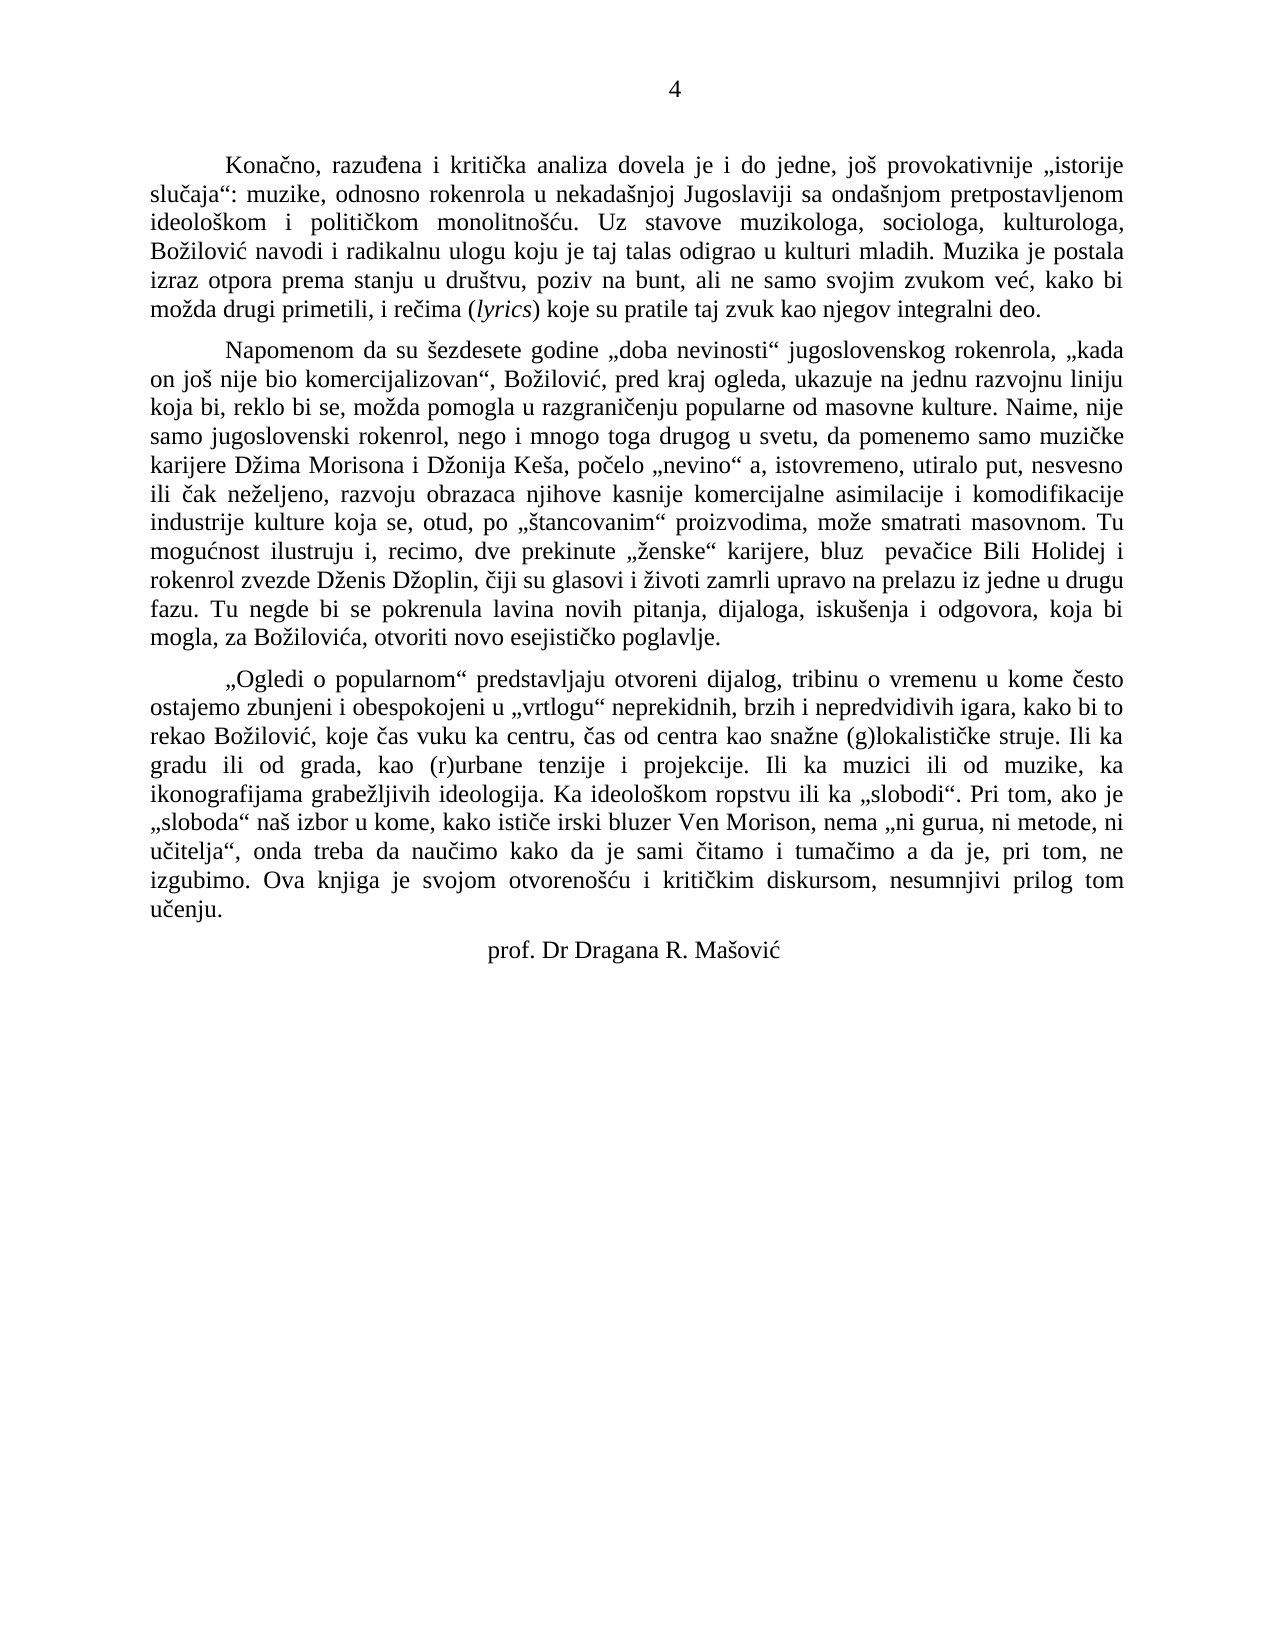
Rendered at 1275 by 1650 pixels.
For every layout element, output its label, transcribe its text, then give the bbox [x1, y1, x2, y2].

text prof. Dr Dragana R. Mašović [150, 935, 1125, 964]
text Konačno, razuđena i kritička analiza dovela je i do jedne, još provokativnije „istorije slučaja“: muzike, odnosno rokenrola u nekadašnjoj Jugoslaviji sa ondašnjom pretpostavljenom ideološkom i političkom monolitnošću. Uz stavove muzikologa, sociologa, kulturologa, Božilović navodi i radikalnu ulogu koju je taj talas odigrao u kulturi mladih. Muzika je postala izraz otpora prema stanju u društvu, poziv na bunt, ali ne samo svojim zvukom već, kako bi možda drugi primetili, i rečima (lyrics) koje su pratile taj zvuk kao njegov integralni deo. [150, 150, 1125, 322]
text Napomenom da su šezdesete godine „doba nevinosti“ jugoslovenskog rokenrola, „kada on još nije bio komercijalizovan“, Božilović, pred kraj ogleda, ukazuje na jednu razvojnu liniju koja bi, reklo bi se, možda pomogla u razgraničenju popularne od masovne kulture. Naime, nije samo jugoslovenski rokenrol, nego i mnogo toga drugog u svetu, da pomenemo samo muzičke karijere Džima Morisona i Džonija Keša, počelo „nevino“ a, istovremeno, utiralo put, nesvesno ili čak neželjeno, razvoju obrazaca njihove kasnije komercijalne asimilacije i komodifikacije industrije kulture koja se, otud, po „štancovanim“ proizvodima, može smatrati masovnom. Tu mogućnost ilustruju i, recimo, dve prekinute „ženske“ karijere, bluz pevačice Bili Holidej i rokenrol zvezde Dženis Džoplin, čiji su glasovi i životi zamrli upravo na prelazu iz jedne u drugu fazu. Tu negde bi se pokrenula lavina novih pitanja, dijaloga, iskušenja i odgovora, koja bi mogla, za Božilovića, otvoriti novo esejističko poglavlje. [150, 335, 1125, 651]
text „Ogledi o popularnom“ predstavljaju otvoreni dijalog, tribinu o vremenu u kome često ostajemo zbunjeni i obespokojeni u „vrtlogu“ neprekidnih, brzih i nepredvidivih igara, kako bi to rekao Božilović, koje čas vuku ka centru, čas od centra kao snažne (g)lokalističke struje. Ili ka gradu ili od grada, kao (r)urbane tenzije i projekcije. Ili ka muzici ili od muzike, ka ikonografijama grabežljivih ideologija. Ka ideološkom ropstvu ili ka „slobodi“. Pri tom, ako je „sloboda“ naš izbor u kome, kako ističe irski bluzer Ven Morison, nema „ni gurua, ni metode, ni učitelja“, onda treba da naučimo kako da je sami čitamo i tumačimo a da je, pri tom, ne izgubimo. Ova knjiga je svojom otvorenošću i kritičkim diskursom, nesumnjivi prilog tom učenju. [150, 664, 1125, 922]
